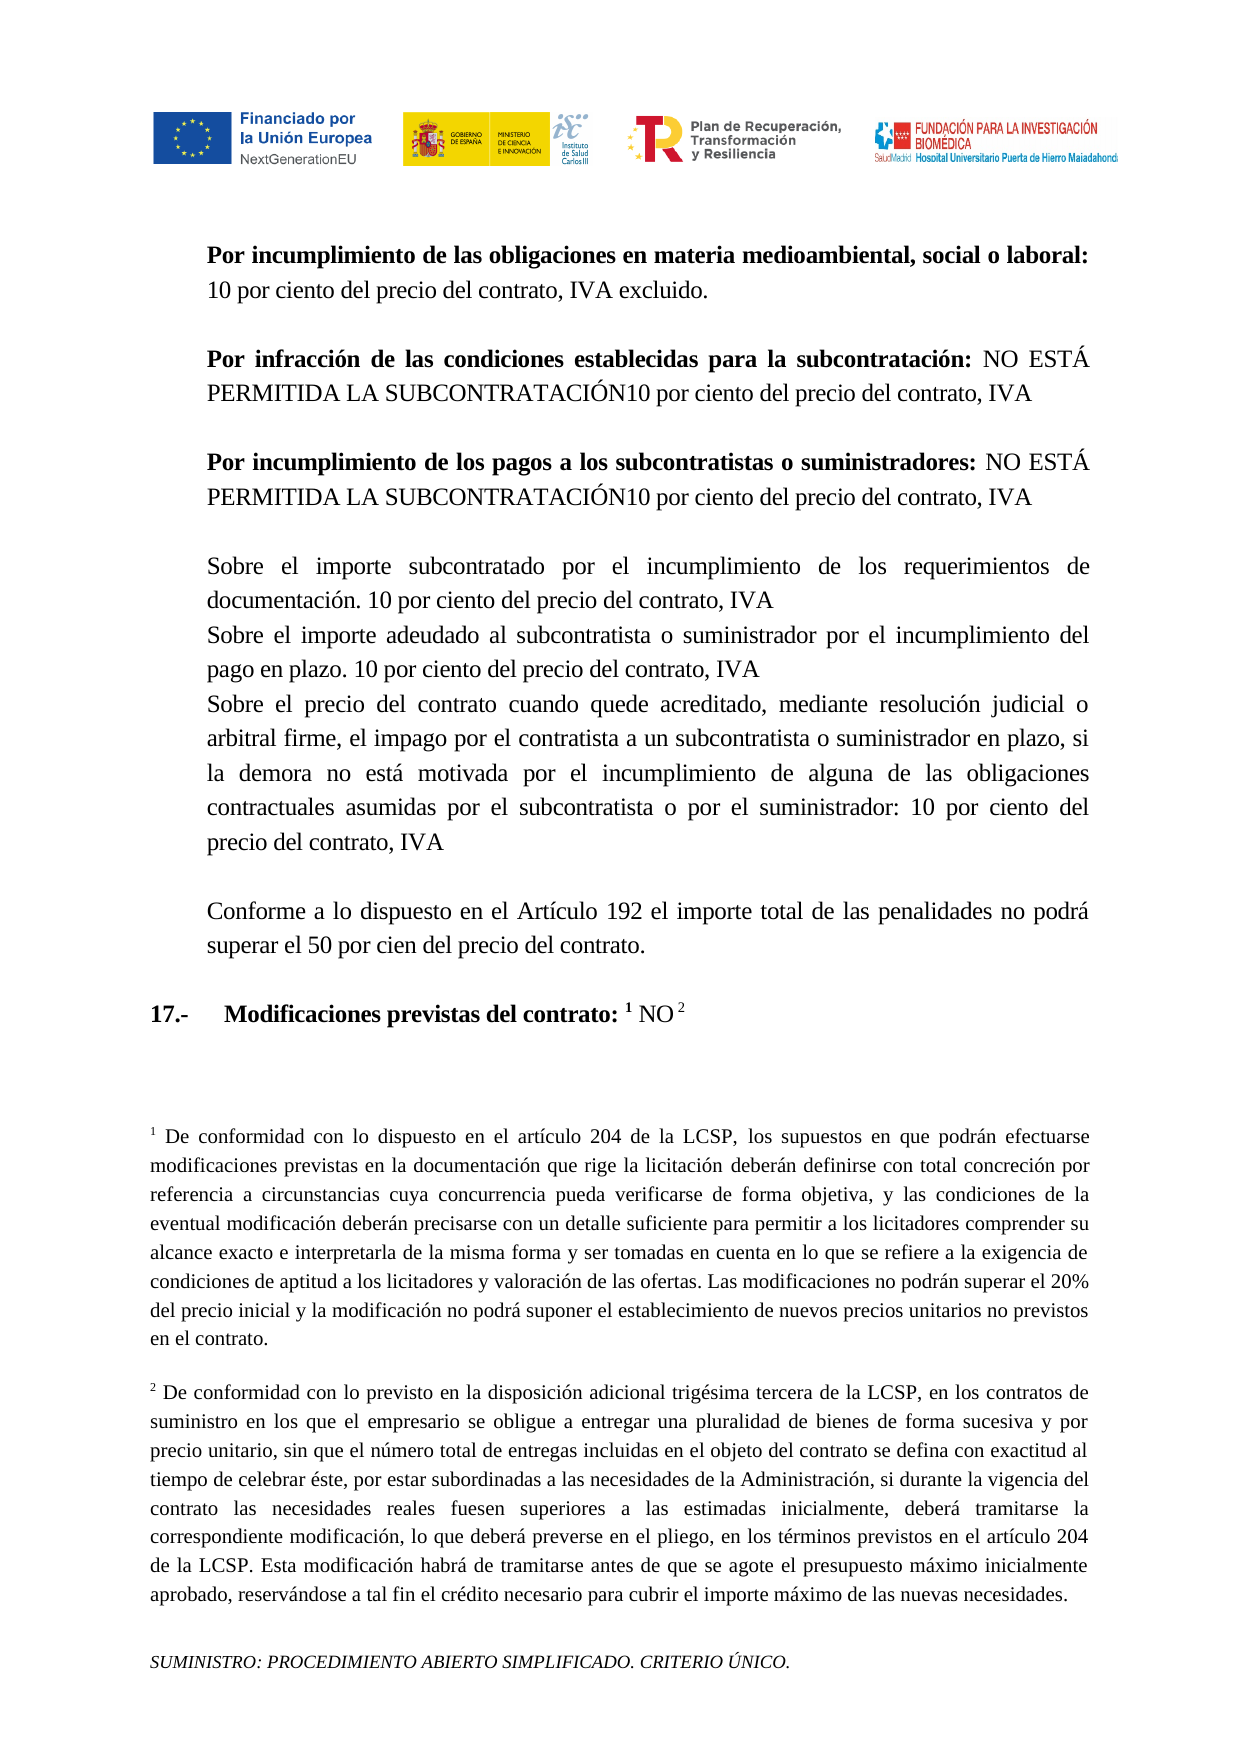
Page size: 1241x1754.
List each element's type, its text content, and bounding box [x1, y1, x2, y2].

list Por incumplimiento de los pagos a los subcontratistas o suministradores: NO ESTÁ PERMITIDA LA SUBCONTRATACIÓN10 por ciento del precio del contrato, IVA [207, 447, 1090, 511]
picture [150, 109, 374, 166]
picture [873, 117, 1118, 162]
list Sobre el importe adeudado al subcontratista o suministrador por el incumplimiento del pago en plazo. 10 por ciento del precio del contrato, IVA [207, 620, 1090, 683]
picture [626, 109, 843, 166]
text 17.- Modificaciones previstas del contrato: NO [150, 999, 1090, 1028]
list Sobre el importe subcontratado por el incumplimiento de los requerimientos de documentación. 10 por ciento del precio del contrato, IVA [207, 551, 1090, 614]
list Por infracción de las condiciones establecidas para la subcontratación: NO ESTÁ PERMITIDA LA SUBCONTRATACIÓN10 por ciento del precio del contrato, IVA [207, 344, 1090, 407]
list Por incumplimiento de las obligaciones en materia medioambiental, social o laboral: 10 por ciento del precio del contrato, IVA excluido. [207, 241, 1090, 304]
list Conforme a lo dispuesto en el Artículo 192 el importe total de las penalidades no podrá superar el 50 por cien del precio del contrato. [207, 896, 1090, 959]
list Sobre el precio del contrato cuando quede acreditado, mediante resolución judicial o arbitral firme, el impago por el contratista a un subcontratista o suministrador en plazo, si la demora no está motivada por el incumplimiento de alguna de las obligaciones contractuales asumidas por el subcontratista o por el suministrador: 10 por ciento del precio del contrato, IVA [207, 689, 1090, 856]
picture [403, 112, 593, 166]
